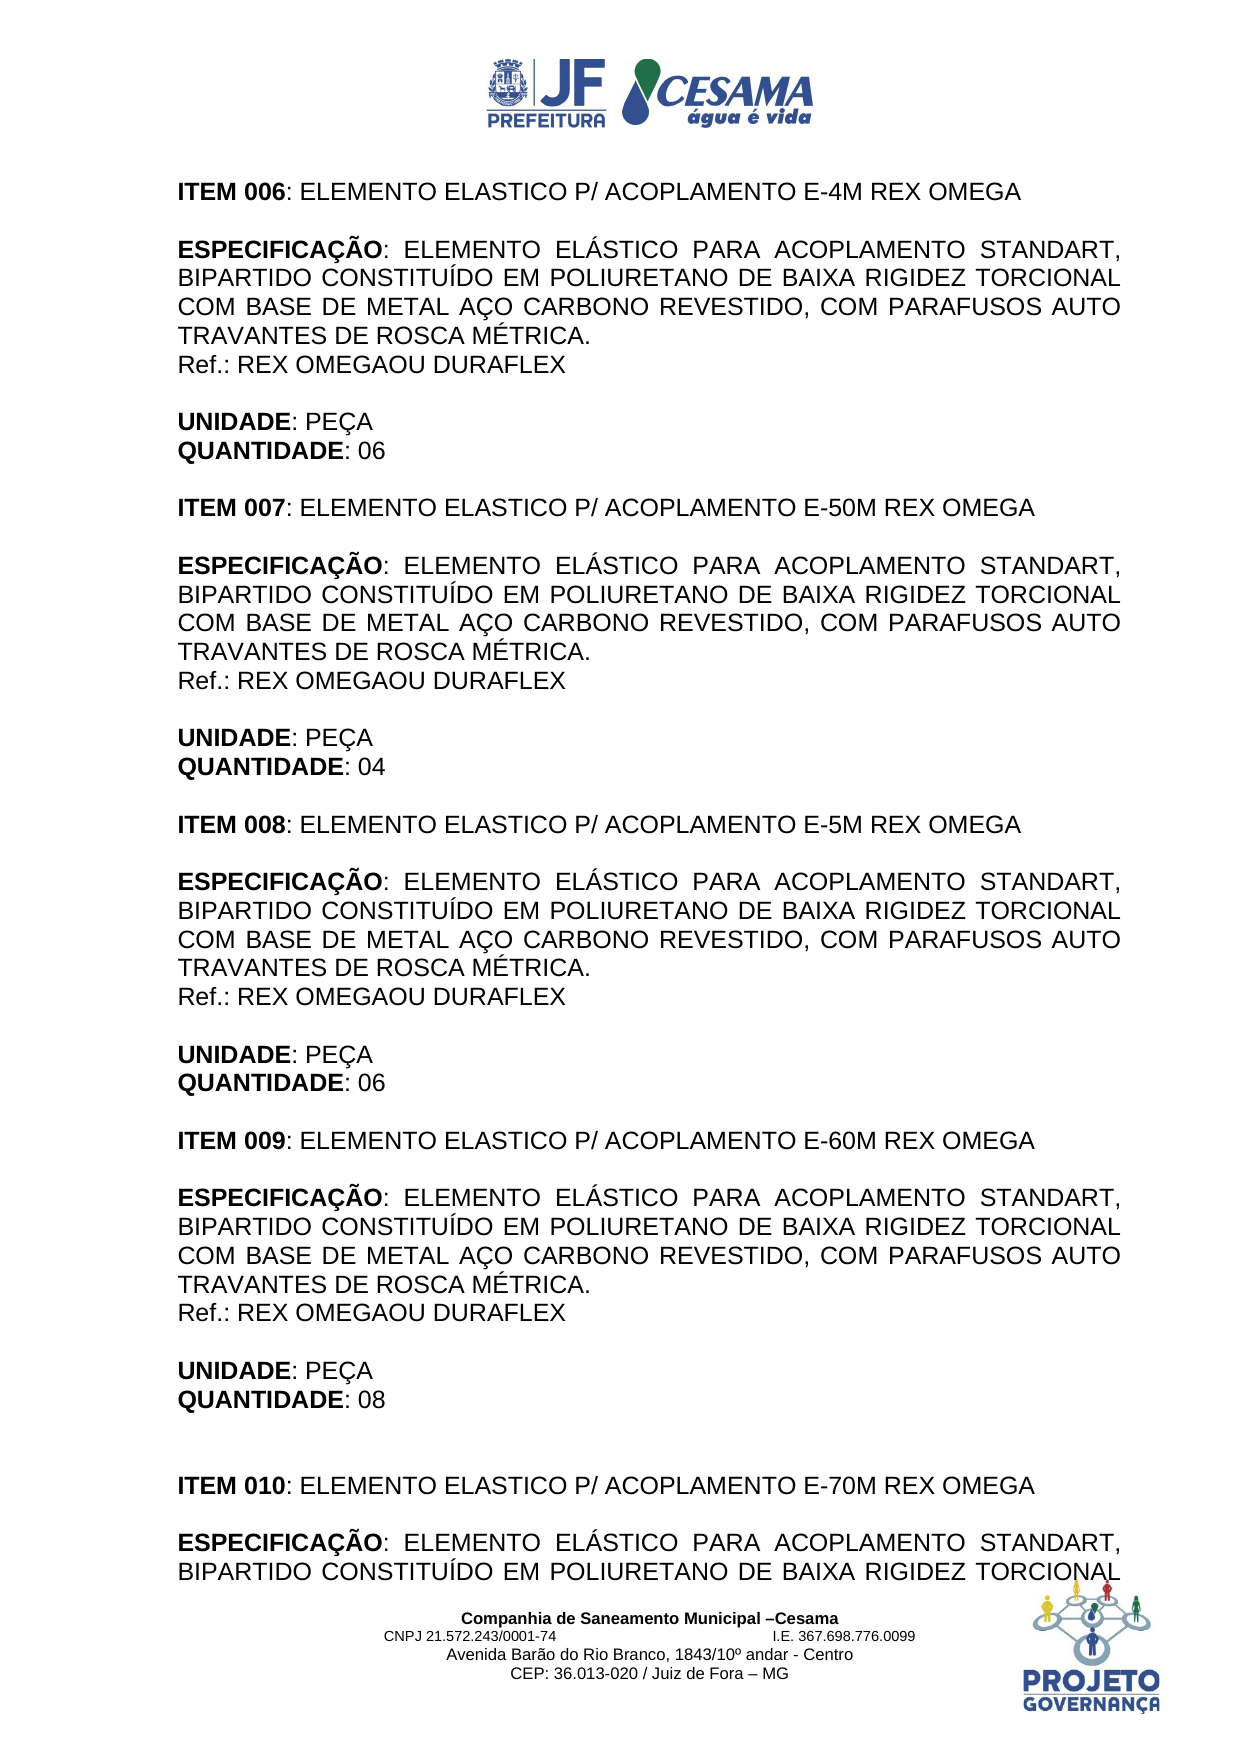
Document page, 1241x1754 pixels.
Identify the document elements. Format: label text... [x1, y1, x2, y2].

text Ref.: REX OMEGAOU DURAFLEX [177, 1298, 1122, 1327]
text UNIDADE: PEÇA [177, 723, 1122, 752]
text UNIDADE: PEÇA [177, 1356, 1122, 1385]
text ITEM 006: ELEMENTO ELASTICO P/ ACOPLAMENTO E-4M REX OMEGA [177, 177, 1122, 206]
picture [1023, 1579, 1160, 1714]
text QUANTIDADE: 08 [177, 1385, 1122, 1413]
text QUANTIDADE: 06 [177, 1068, 1122, 1097]
text Ref.: REX OMEGAOU DURAFLEX [177, 350, 1122, 378]
text QUANTIDADE: 06 [177, 436, 1122, 465]
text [177, 1528, 1122, 1586]
picture [486, 59, 813, 128]
text QUANTIDADE: 04 [177, 752, 1122, 781]
text ITEM 009: ELEMENTO ELASTICO P/ ACOPLAMENTO E-60M REX OMEGA [177, 1126, 1122, 1155]
text UNIDADE: PEÇA [177, 1040, 1122, 1068]
text UNIDADE: PEÇA [177, 407, 1122, 436]
text ITEM 010: ELEMENTO ELASTICO P/ ACOPLAMENTO E-70M REX OMEGA [177, 1471, 1122, 1500]
text Ref.: REX OMEGAOU DURAFLEX [177, 982, 1122, 1011]
text ITEM 007: ELEMENTO ELASTICO P/ ACOPLAMENTO E-50M REX OMEGA [177, 493, 1122, 522]
text Ref.: REX OMEGAOU DURAFLEX [177, 666, 1122, 695]
text ITEM 008: ELEMENTO ELASTICO P/ ACOPLAMENTO E-5M REX OMEGA [177, 810, 1122, 838]
